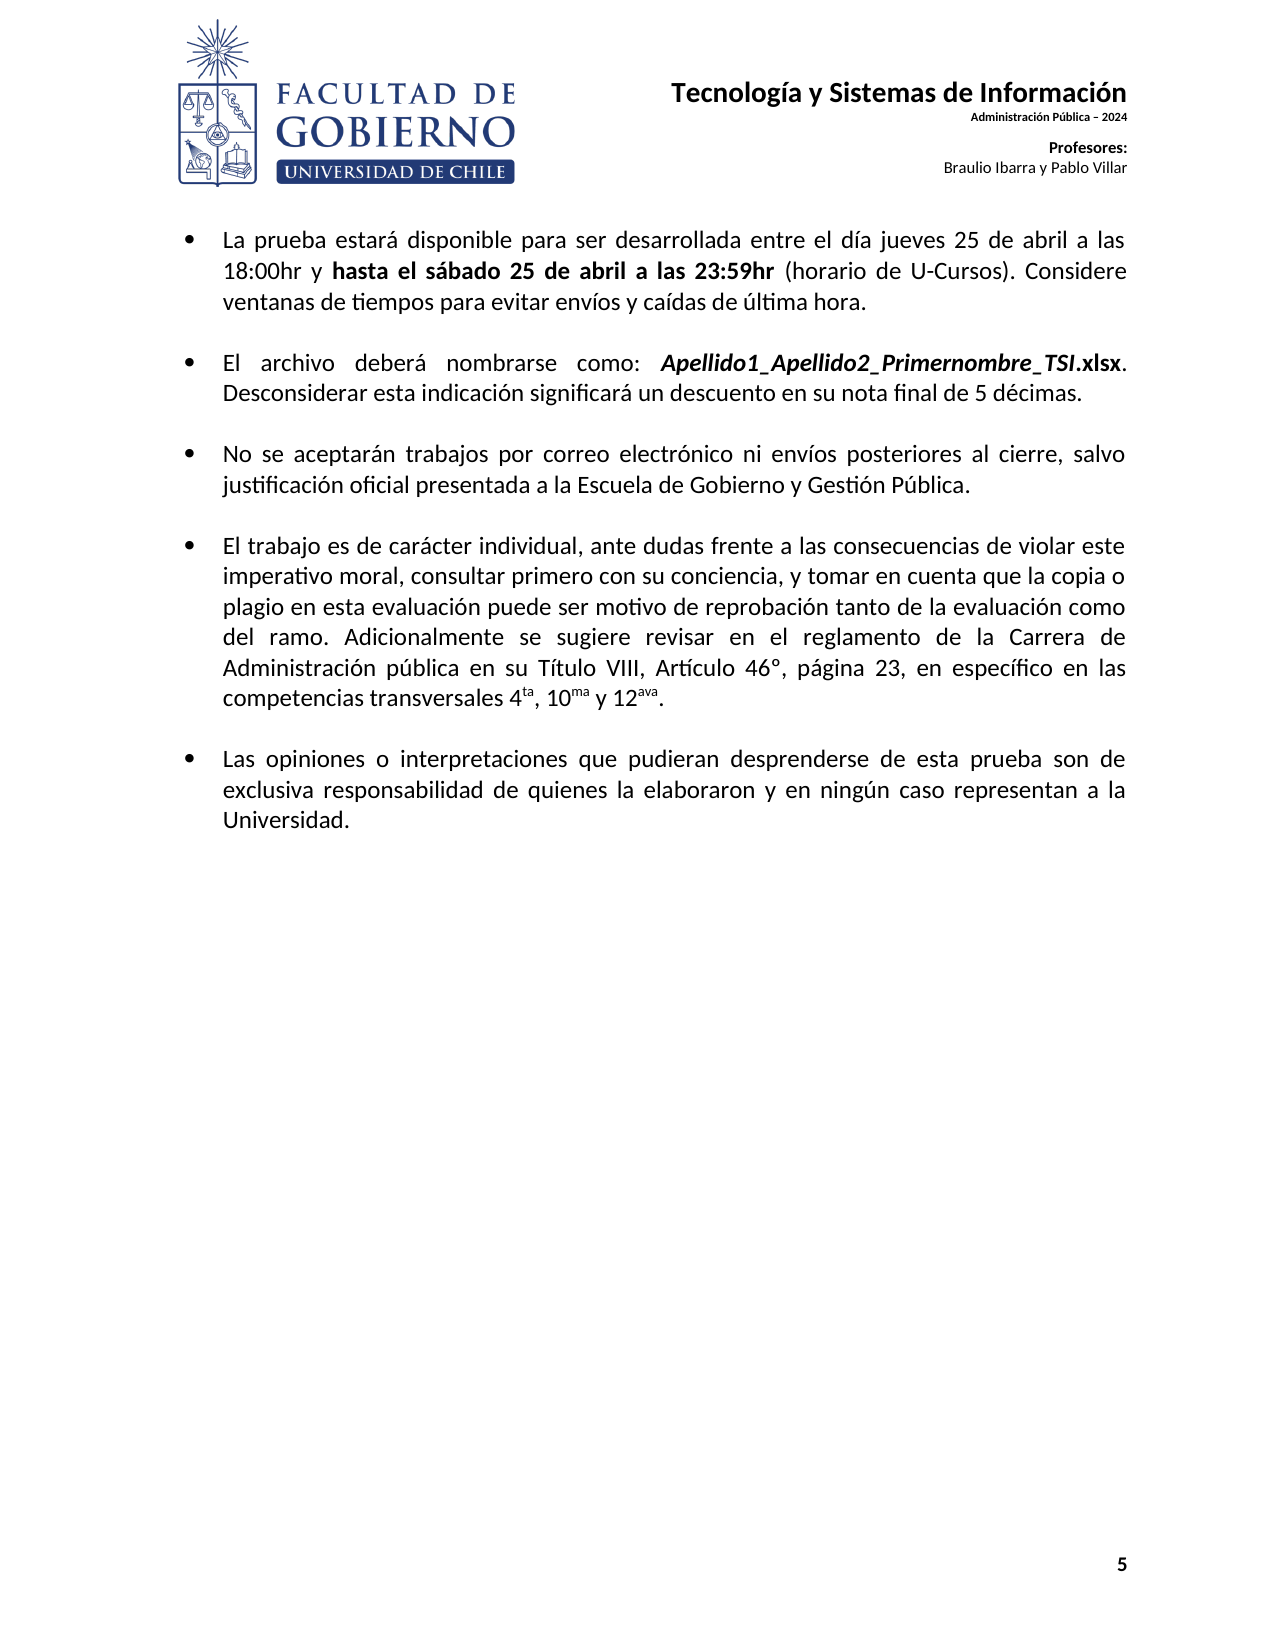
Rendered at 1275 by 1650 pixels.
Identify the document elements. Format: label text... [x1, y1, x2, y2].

list No se aceptarán trabajos por correo electrónico ni envíos posteriores al cierre, salvo justificación oficial presentada a la Escuela de Gobierno y Gestión Pública. [185, 438, 1127, 499]
list El archivo deberá nombrarse como: Apellido1_Apellido2_Primernombre_TSI.xlsx. Desconsiderar esta indicación significará un descuento en su nota final de 5 décimas. [185, 347, 1127, 408]
list Las opiniones o interpretaciones que pudieran desprenderse de esta prueba son de exclusiva responsabilidad de quienes la elaboraron y en ningún caso representan a la Universidad. [185, 743, 1127, 835]
list La prueba estará disponible para ser desarrollada entre el día jueves 25 de abril a las 18:00hr y hasta el sábado 25 de abril a las 23:59hr (horario de U-Cursos). Considere ventanas de tiempos para evitar envíos y caídas de última hora. [185, 225, 1127, 316]
picture [178, 19, 515, 187]
list El trabajo es de carácter individual, ante dudas frente a las consecuencias de violar este imperativo moral, consultar primero con su conciencia, y tomar en cuenta que la copia o plagio en esta evaluación puede ser motivo de reprobación tanto de la evaluación como del ramo. Adicionalmente se sugiere revisar en el reglamento de la Carrera de Administración pública en su Título VIII, Artículo 46º, página 23, en específico en las competencias transversales 4ta, 10ma y 12ava. [185, 530, 1127, 713]
